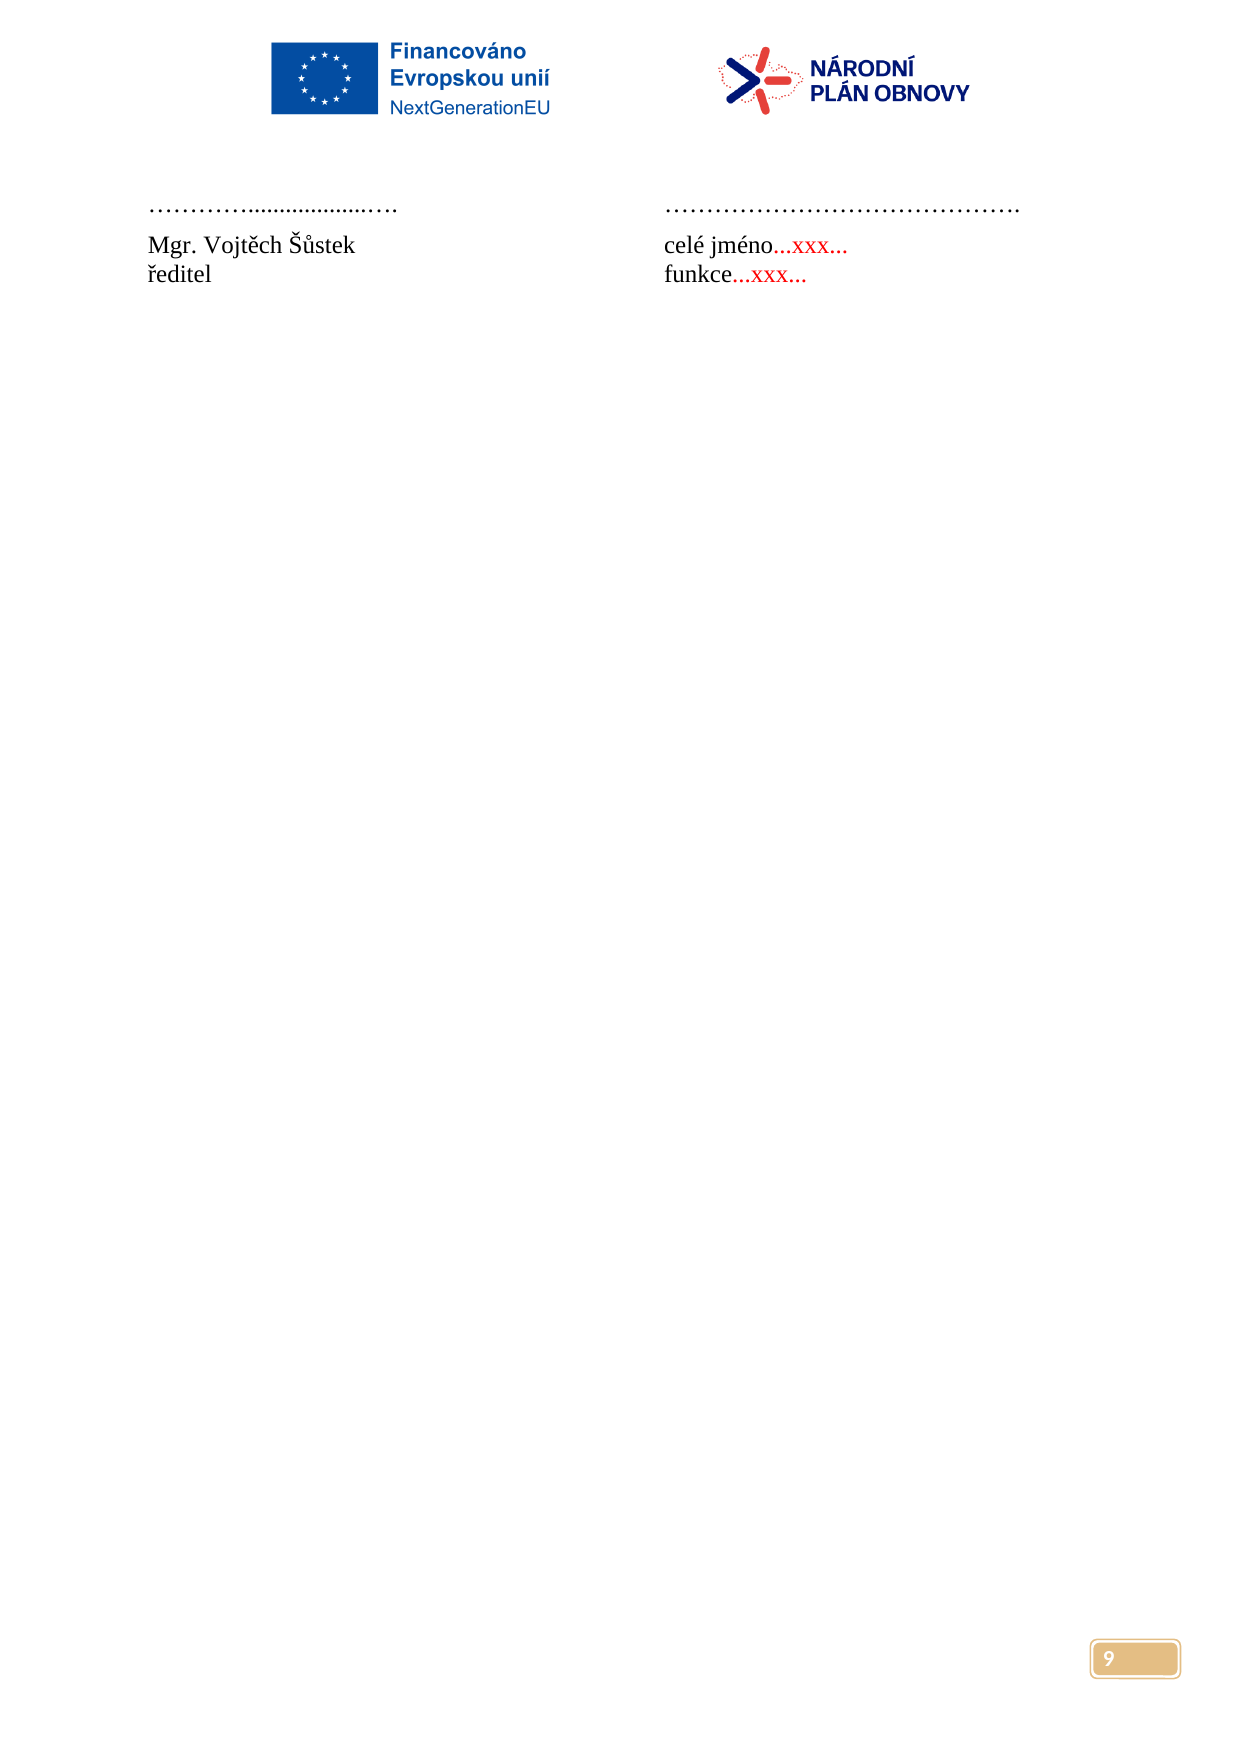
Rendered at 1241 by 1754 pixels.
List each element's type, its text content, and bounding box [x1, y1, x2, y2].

picture [258, 35, 578, 121]
picture [701, 36, 983, 126]
text …………...................…. ……………………………………. [148, 189, 1093, 218]
text ředitel funkce...xxx... [148, 259, 1093, 288]
text Mgr. Vojtěch Šůstek celé jméno...xxx... [148, 230, 1093, 259]
